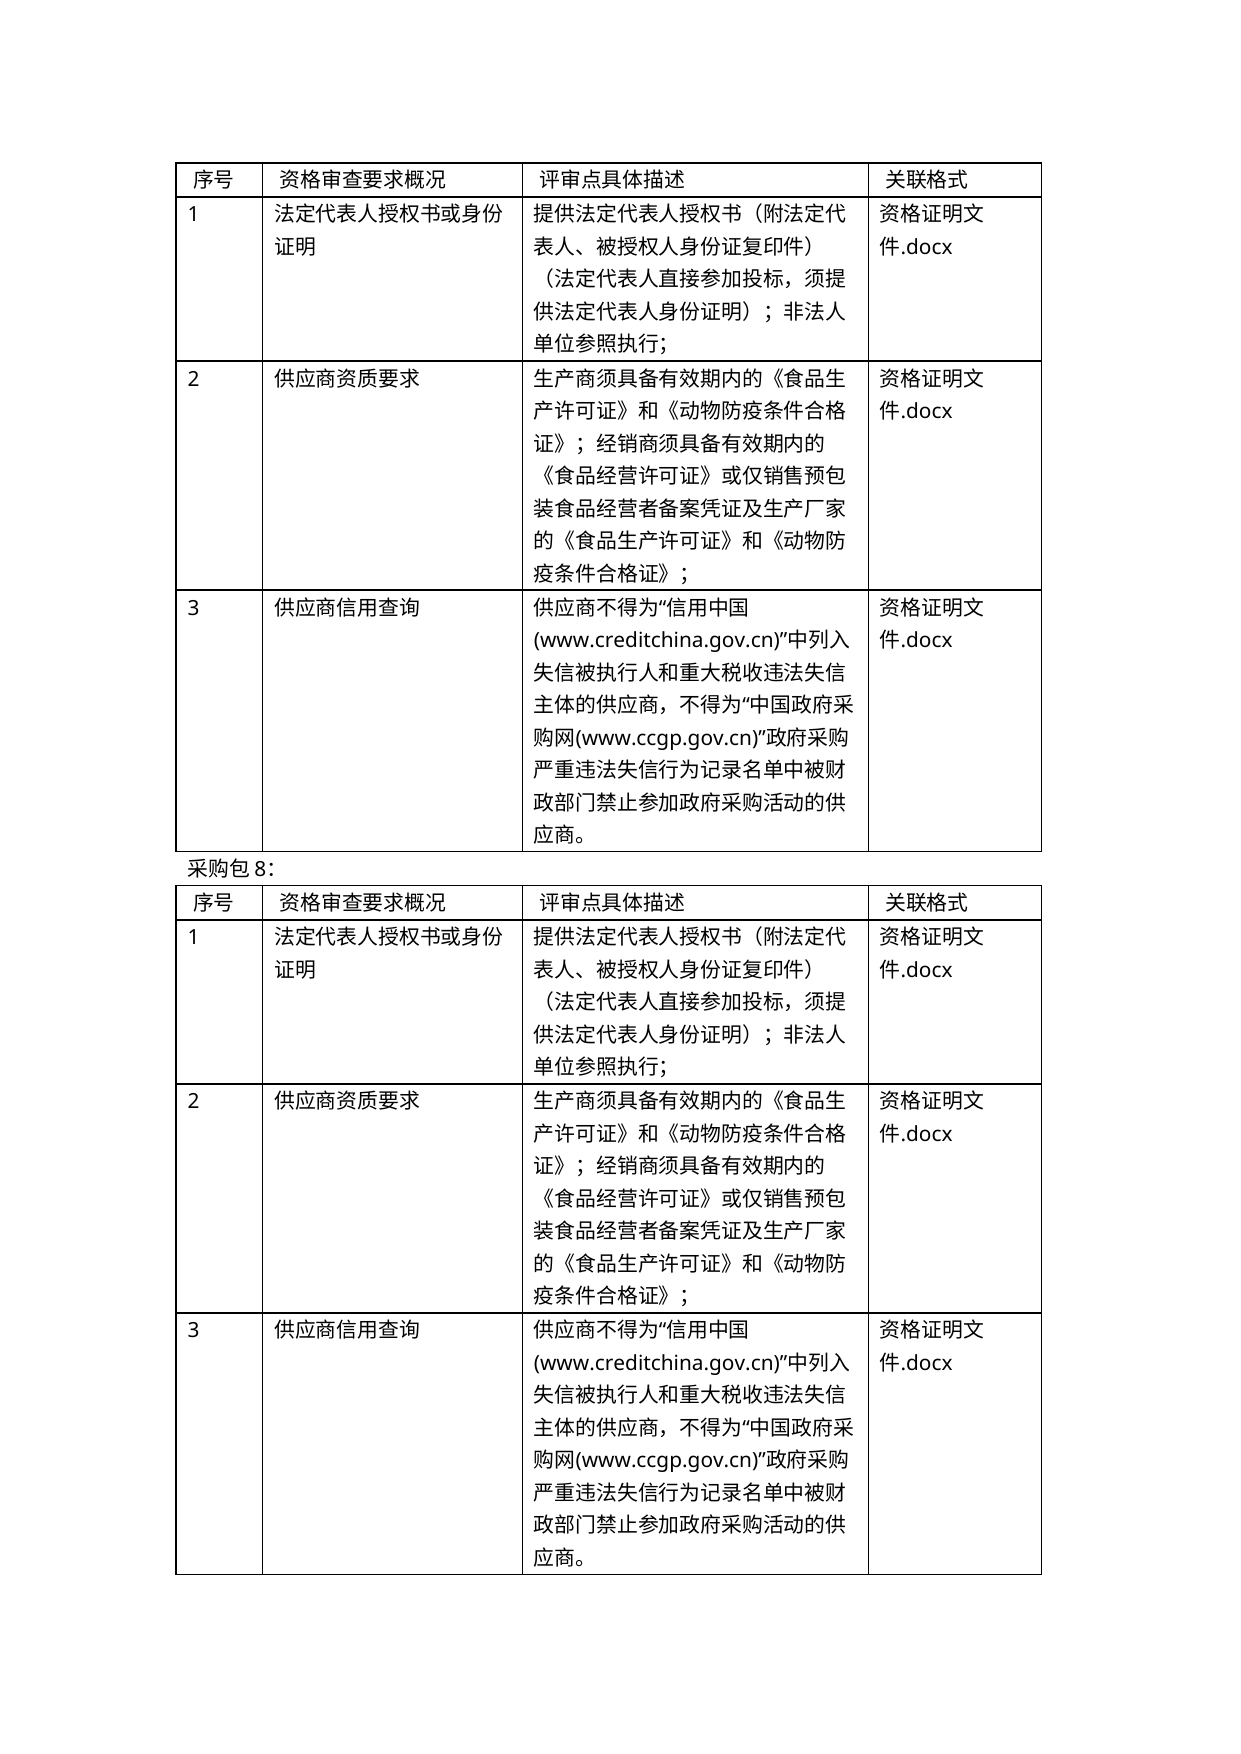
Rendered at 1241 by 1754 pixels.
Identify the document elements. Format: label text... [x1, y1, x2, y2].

table_header 资格审查要求概况 [263, 886, 522, 919]
table_cell 1 [177, 198, 262, 360]
table_header 关联格式 [869, 886, 1041, 919]
table_cell 法定代表人授权书或身份证明 [263, 198, 522, 360]
table_header 资格审查要求概况 [263, 164, 522, 196]
table_cell 提供法定代表人授权书（附法定代表人、被授权人身份证复印件）（法定代表人直接参加投标，须提供法定代表人身份证明）；非法人单位参照执行； [523, 921, 868, 1083]
table_cell 供应商资质要求 [263, 362, 522, 589]
table_cell 资格证明文件.docx [869, 1314, 1041, 1573]
table_cell 2 [177, 1085, 262, 1312]
table_cell 法定代表人授权书或身份证明 [263, 921, 522, 1083]
table_header 评审点具体描述 [523, 886, 868, 919]
table_cell 资格证明文件.docx [869, 1085, 1041, 1312]
table_cell 供应商资质要求 [263, 1085, 522, 1312]
table_cell 供应商信用查询 [263, 591, 522, 851]
table_cell 3 [177, 1314, 262, 1573]
table_cell 资格证明文件.docx [869, 198, 1041, 360]
table_header 序号 [177, 164, 262, 196]
table_header 评审点具体描述 [523, 164, 868, 196]
text 采购包8： [187, 852, 1053, 885]
table_cell 资格证明文件.docx [869, 591, 1041, 851]
table_cell 生产商须具备有效期内的《食品生产许可证》和《动物防疫条件合格证》；经销商须具备有效期内的《食品经营许可证》或仅销售预包装食品经营者备案凭证及生产厂家的《食品生产许可证》和《动物防疫条件合格证》； [523, 362, 868, 589]
table_header 关联格式 [869, 164, 1041, 196]
table_cell 提供法定代表人授权书（附法定代表人、被授权人身份证复印件）（法定代表人直接参加投标，须提供法定代表人身份证明）；非法人单位参照执行； [523, 198, 868, 360]
table_cell 生产商须具备有效期内的《食品生产许可证》和《动物防疫条件合格证》；经销商须具备有效期内的《食品经营许可证》或仅销售预包装食品经营者备案凭证及生产厂家的《食品生产许可证》和《动物防疫条件合格证》； [523, 1085, 868, 1312]
table_cell 供应商不得为“信用中国 (www.creditchina.gov.cn)”中列入失信被执行人和重大税收违法失信主体的供应商，不得为“中国政府采购网(www.ccgp.gov.cn)”政府采购严重违法失信行为记录名单中被财政部门禁止参加政府采购活动的供应商。 [523, 591, 868, 851]
table_cell 1 [177, 921, 262, 1083]
table_cell 资格证明文件.docx [869, 921, 1041, 1083]
table_header 序号 [177, 886, 262, 919]
table_cell 资格证明文件.docx [869, 362, 1041, 589]
table_cell 3 [177, 591, 262, 851]
table_cell 供应商信用查询 [263, 1314, 522, 1573]
table_cell 2 [177, 362, 262, 589]
table_cell 供应商不得为“信用中国 (www.creditchina.gov.cn)”中列入失信被执行人和重大税收违法失信主体的供应商，不得为“中国政府采购网(www.ccgp.gov.cn)”政府采购严重违法失信行为记录名单中被财政部门禁止参加政府采购活动的供应商。 [523, 1314, 868, 1573]
